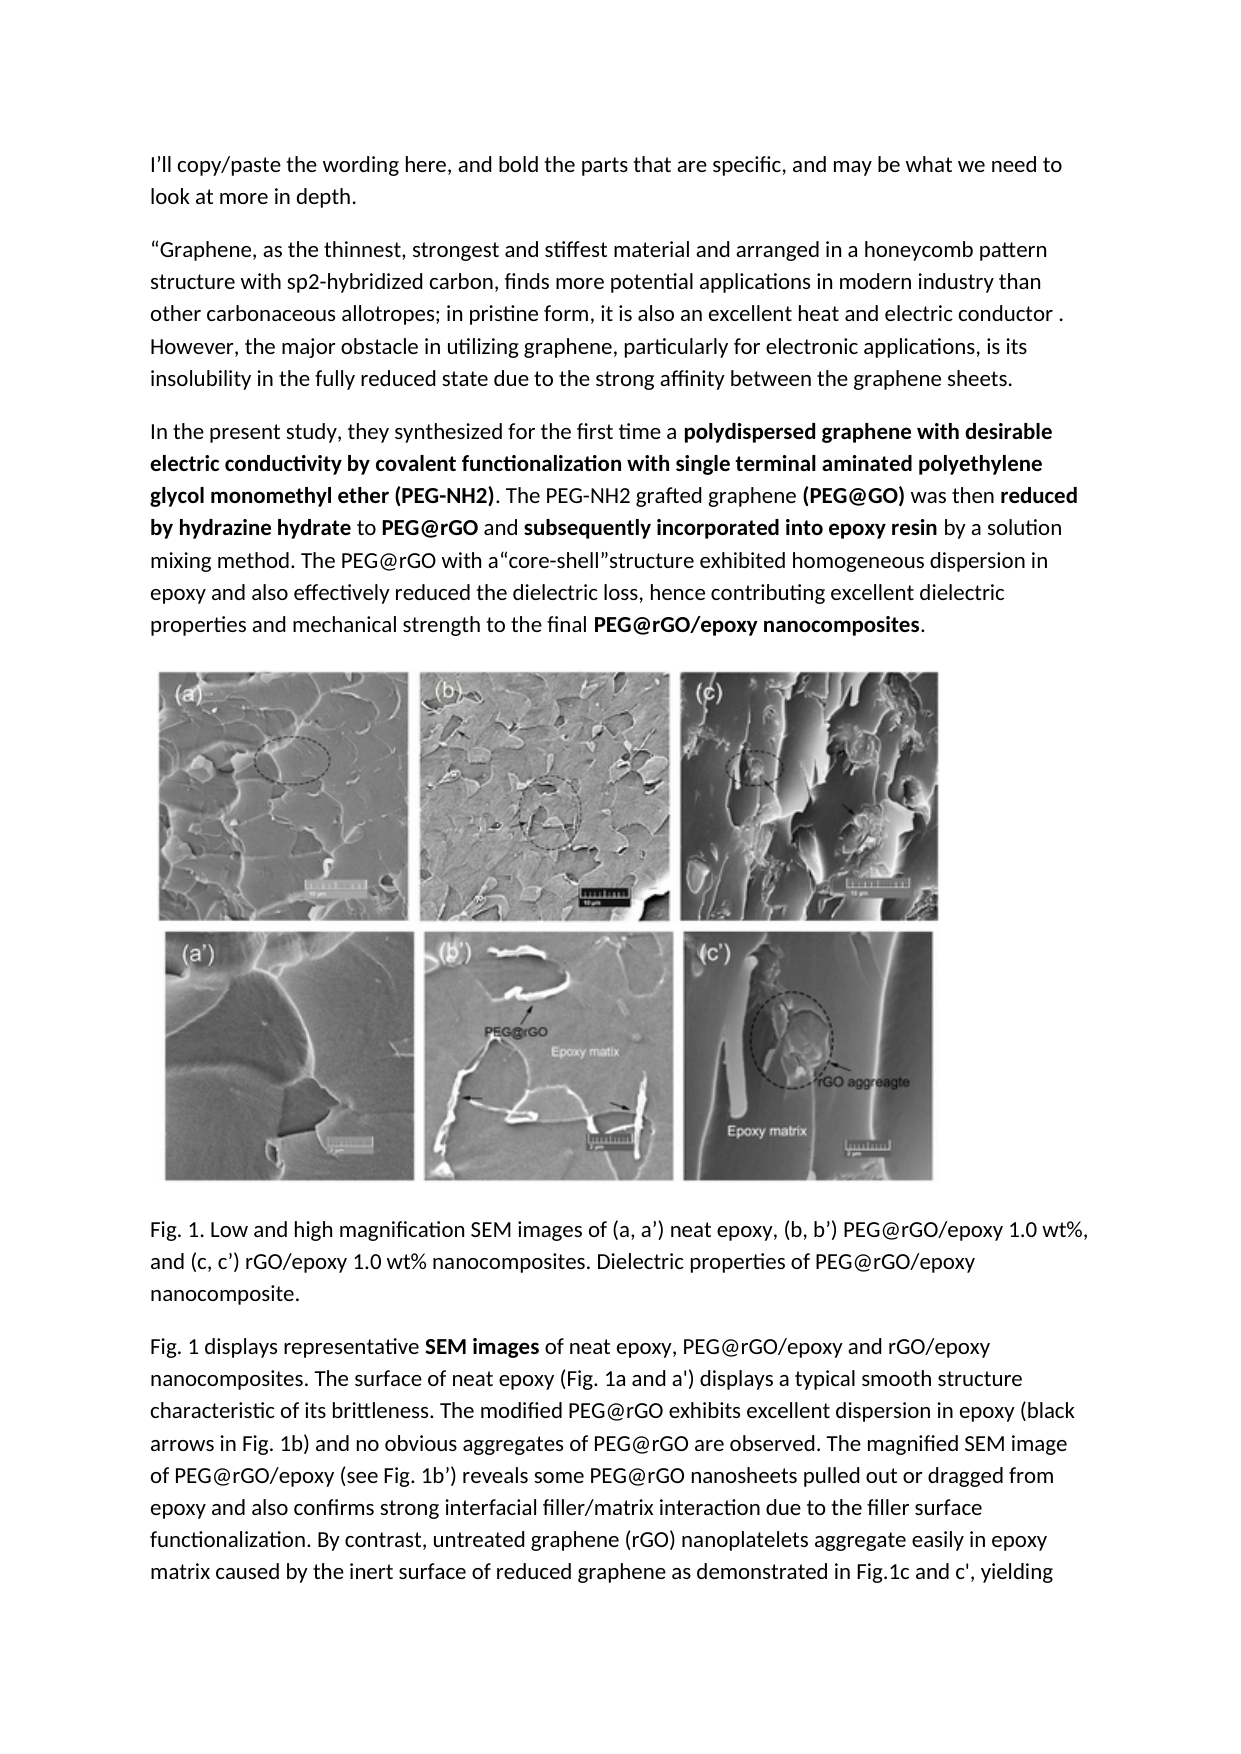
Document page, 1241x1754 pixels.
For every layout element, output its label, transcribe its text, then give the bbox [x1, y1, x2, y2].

picture [150, 663, 943, 1190]
text Fig. 1. Low and high magnification SEM images of (a, a’) neat epoxy, (b, b’) PEG@rGO/epoxy 1.0 wt%, and (c, c’) rGO/epoxy 1.0 wt% nanocomposites. Dielectric properties of PEG@rGO/epoxy nanocomposite. [150, 1215, 1090, 1307]
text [150, 1332, 1090, 1585]
text “Graphene, as the thinnest, strongest and stiffest material and arranged in a honeycomb pattern structure with sp2-hybridized carbon, finds more potential applications in modern industry than other carbonaceous allotropes; in pristine form, it is also an excellent heat and electric conductor . However, the major obstacle in utilizing graphene, particularly for electronic applications, is its insolubility in the fully reduced state due to the strong affinity between the graphene sheets. [150, 235, 1090, 392]
text In the present study, they synthesized for the first time a polydispersed graphene with desirable electric conductivity by covalent functionalization with single terminal aminated polyethylene glycol monomethyl ether (PEG-NH2). The PEG-NH2 grafted graphene (PEG@GO) was then reduced by hydrazine hydrate to PEG@rGO and subsequently incorporated into epoxy resin by a solution mixing method. The PEG@rGO with a“core-shell”structure exhibited homogeneous dispersion in epoxy and also effectively reduced the dielectric loss, hence contributing excellent dielectric properties and mechanical strength to the final PEG@rGO/epoxy nanocomposites. [150, 417, 1090, 638]
text I’ll copy/paste the wording here, and bold the parts that are specific, and may be what we need to look at more in depth. [150, 150, 1090, 210]
